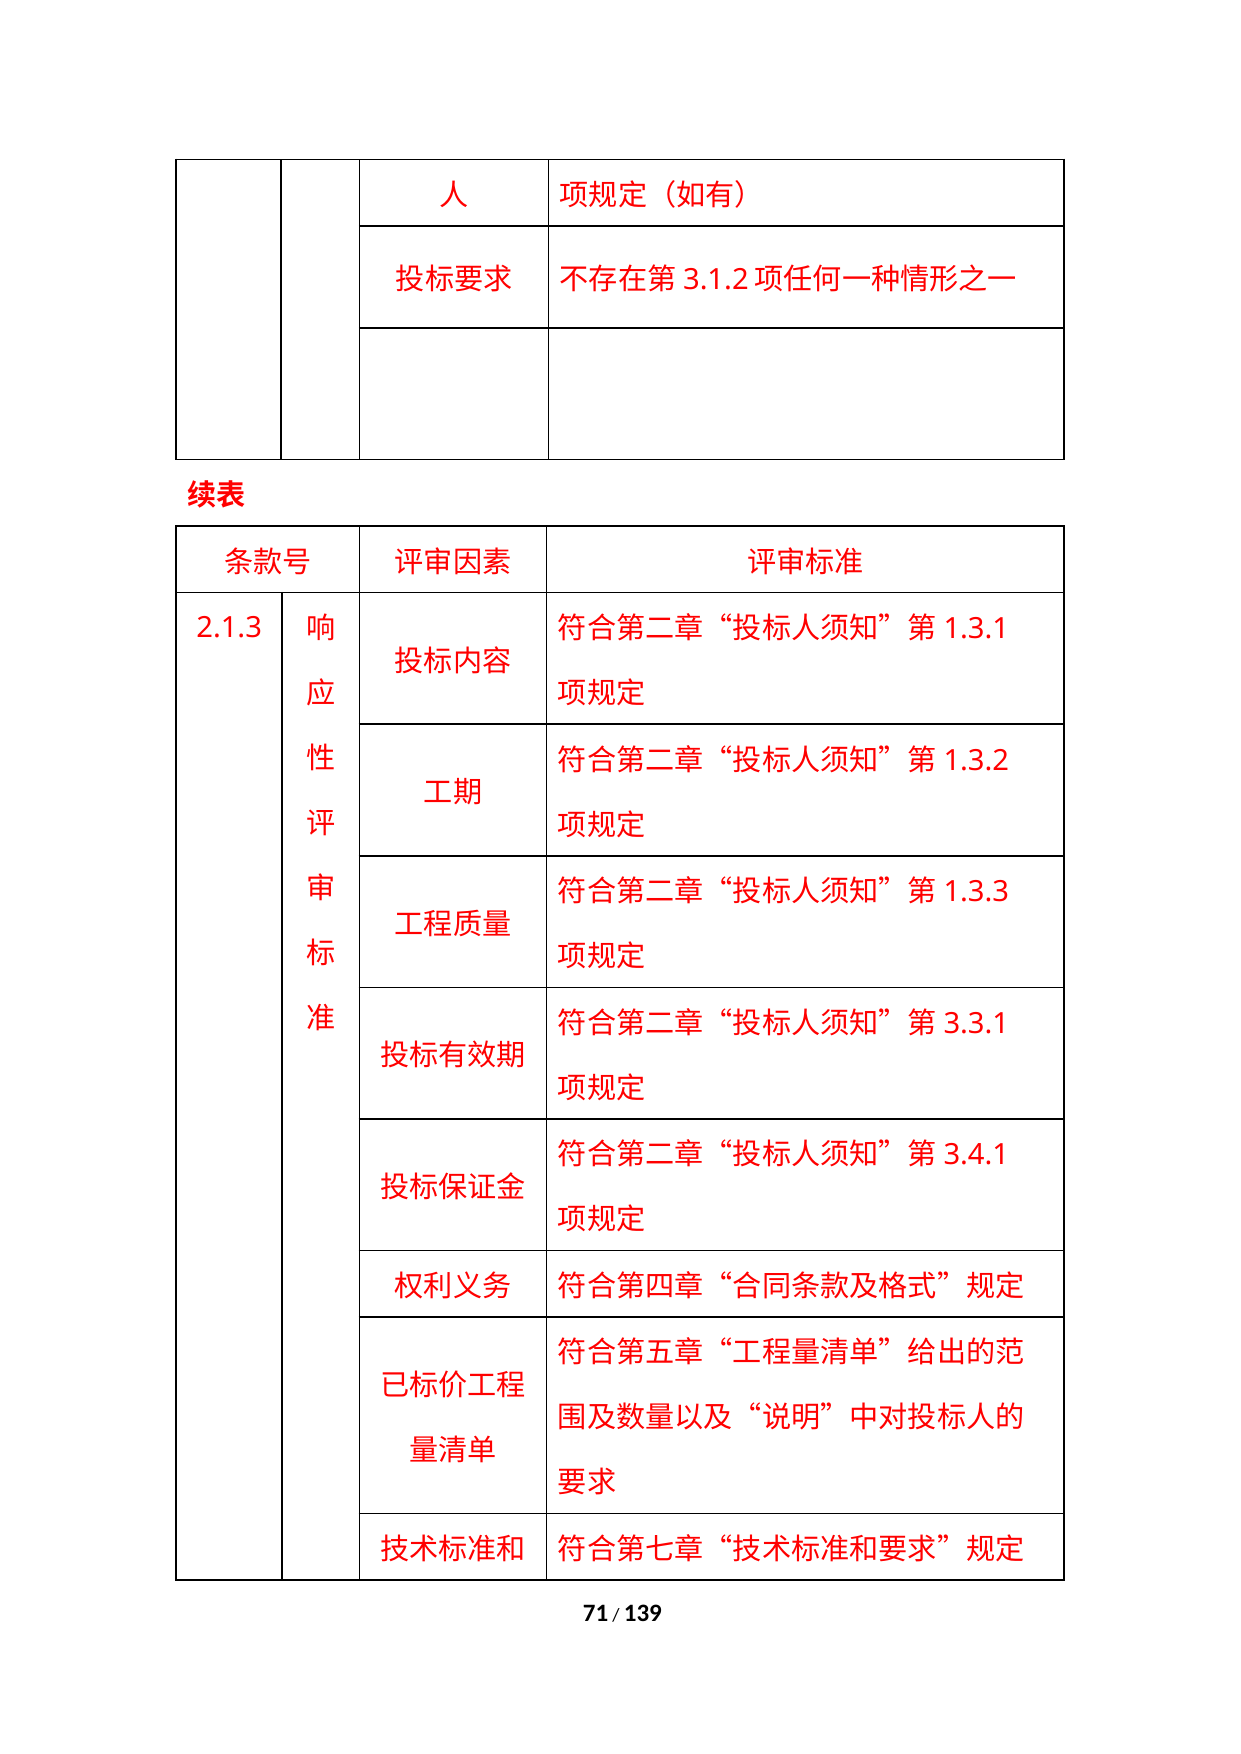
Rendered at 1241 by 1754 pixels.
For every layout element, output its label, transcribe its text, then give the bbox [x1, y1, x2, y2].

table_cell 投标保证金 [360, 1120, 546, 1249]
table_cell 已标价工程量清单 [360, 1318, 546, 1513]
table_cell 投标要求 [360, 227, 548, 327]
text 续表 [187, 460, 1053, 525]
table_cell 响应性评审标准 [283, 593, 359, 1579]
table_cell 工期 [360, 725, 546, 855]
table_cell 符合第二章“投标人须知”第 3.4.1 项规定 [547, 1120, 1063, 1249]
table_cell [360, 329, 548, 459]
table_cell 符合第五章“工程量清单”给出的范围及数量以及“说明”中对投标人的要求 [547, 1318, 1063, 1513]
table_cell [549, 329, 1063, 459]
table_cell 不存在第 3.1.2项任何一种情形之一 [549, 227, 1063, 327]
table_header 评审标准 [547, 527, 1063, 592]
table_cell 符合第四章“合同条款及格式”规定 [547, 1251, 1063, 1316]
table_cell 工程质量 [360, 857, 546, 986]
table_cell 投标内容 [360, 593, 546, 723]
table_cell 联合体投标人 [360, 160, 548, 225]
table_cell 权利义务 [360, 1251, 546, 1316]
table_cell 2.1.3 [177, 593, 281, 1579]
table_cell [549, 160, 1063, 225]
table_cell 符合第七章“技术标准和要求”规定 [547, 1514, 1063, 1579]
table_header 评审因素 [360, 527, 546, 592]
table_header 条款号 [177, 527, 359, 592]
table_cell 符合第二章“投标人须知”第 1.3.1 项规定 [547, 593, 1063, 723]
table_cell 符合第二章“投标人须知”第 3.3.1 项规定 [547, 988, 1063, 1118]
table_cell 技术标准和要求 [360, 1514, 546, 1579]
table_cell 符合第二章“投标人须知”第 1.3.3 项规定 [547, 857, 1063, 986]
table_cell 符合第二章“投标人须知”第 1.3.2 项规定 [547, 725, 1063, 855]
table_cell 投标有效期 [360, 988, 546, 1118]
